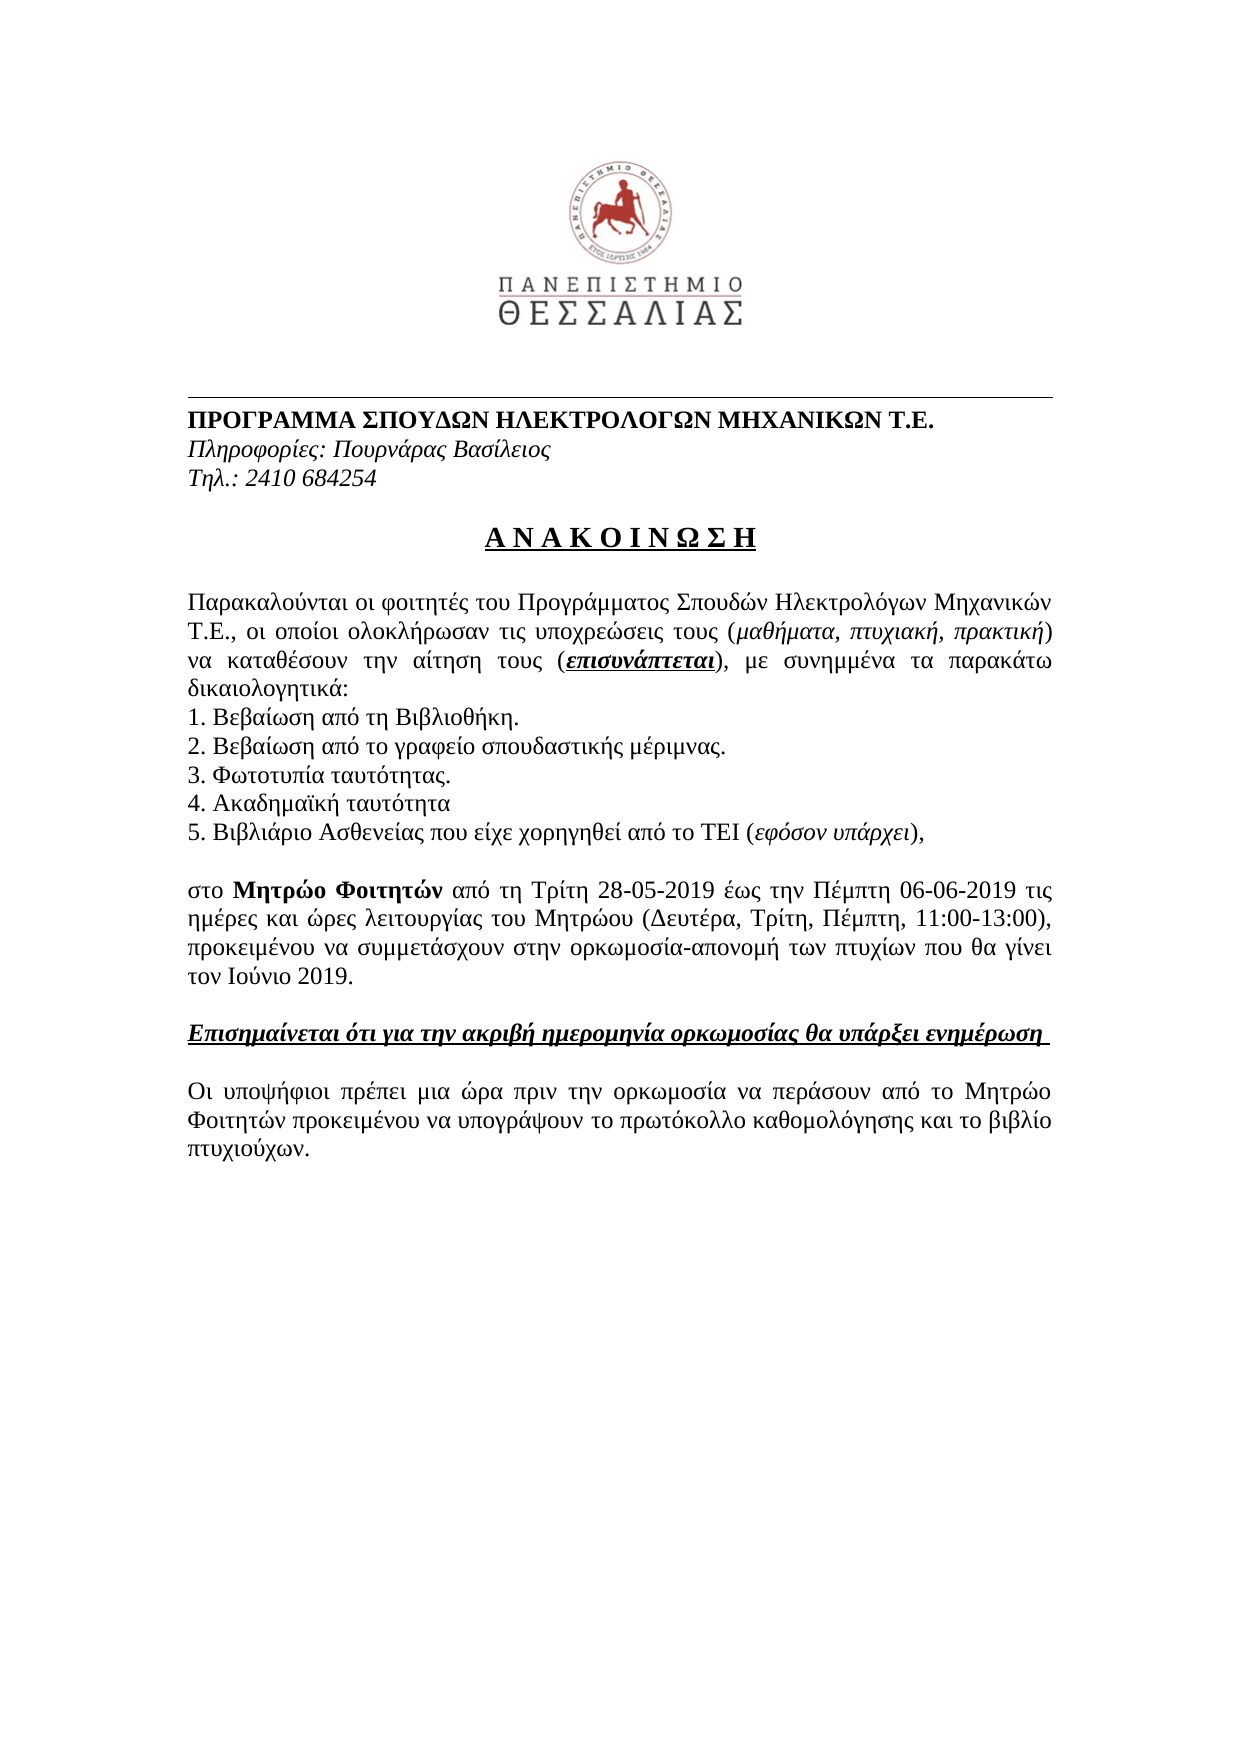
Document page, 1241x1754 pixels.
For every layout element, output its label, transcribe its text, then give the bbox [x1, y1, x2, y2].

text Πληροφορίες: Πουρνάρας Βασίλειος [187, 434, 1053, 463]
text Επισημαίνεται ότι για την ακριβή ημερομηνία ορκωμοσίας θα υπάρξει ενημέρωση [187, 1018, 1053, 1047]
text Α Ν Α Κ Ο Ι Ν Ω Σ Η [187, 520, 1053, 554]
text στο Μητρώο Φοιτητών από τη Τρίτη 28-05-2019 έως την Πέμπτη 06-06-2019 τις ημέρες και ώρες λειτουργίας του Μητρώου (Δευτέρα, Τρίτη, Πέμπτη, 11:00-13:00), προκειμένου να συμμετάσχουν στην ορκωμοσία-απονομή των πτυχίων που θα γίνει τον Ιούνιο 2019. [187, 875, 1053, 990]
text Τηλ.: 2410 684254 [187, 463, 1053, 491]
text 2. Βεβαίωση από το γραφείο σπουδαστικής μέριμνας. [187, 731, 1053, 760]
text 5. Βιβλιάριο Ασθενείας που είχε χορηγηθεί από το ΤΕΙ (εφόσον υπάρχει), [187, 817, 1053, 846]
text 3. Φωτοτυπία ταυτότητας. [187, 760, 1053, 788]
text ΠΡΟΓΡΑΜΜΑ ΣΠΟΥΔΩΝ ΗΛΕΚΤΡΟΛΟΓΩΝ ΜΗΧΑΝΙΚΩΝ Τ.Ε. [187, 405, 1053, 434]
text 1. Βεβαίωση από τη Βιβλιοθήκη. [187, 702, 1053, 731]
text 4. Ακαδημαϊκή ταυτότητα [187, 788, 1053, 817]
text Παρακαλούνται οι φοιτητές του Προγράμματος Σπουδών Ηλεκτρολόγων Μηχανικών Τ.Ε., οι οποίοι ολοκλήρωσαν τις υποχρεώσεις τους (μαθήματα, πτυχιακή, πρακτική) να καταθέσουν την αίτηση τους (επισυνάπτεται), με συνημμένα τα παρακάτω δικαιολογητικά: [187, 587, 1053, 702]
picture [485, 150, 755, 339]
text Oι υποψήφιοι πρέπει μια ώρα πριν την ορκωμοσία να περάσουν από το Μητρώο Φοιτητών προκειμένου να υπογράψουν το πρωτόκολλο καθομολόγησης και το βιβλίο πτυχιούχων. [187, 1076, 1053, 1162]
